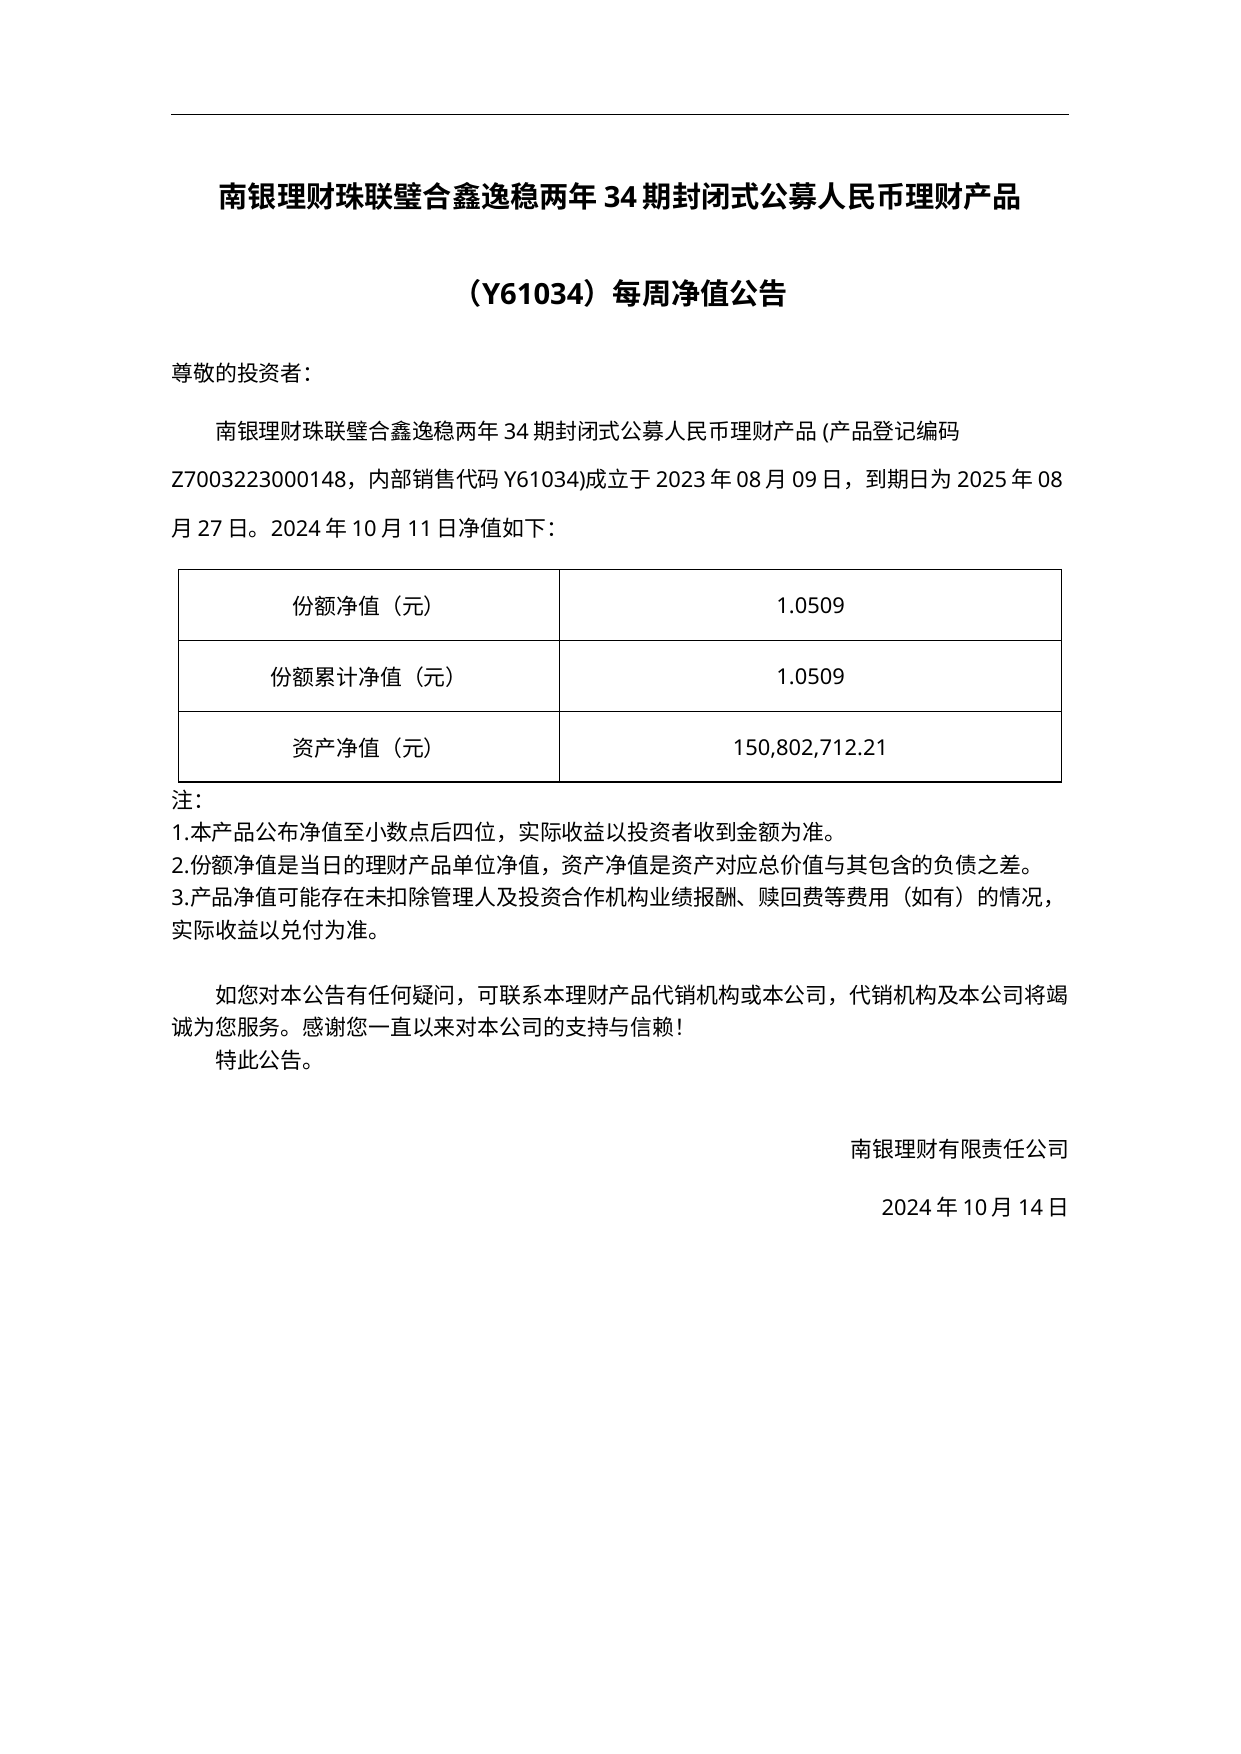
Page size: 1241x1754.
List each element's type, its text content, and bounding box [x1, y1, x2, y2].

table_cell 份额累计净值（元） [179, 641, 559, 711]
text 1.本产品公布净值至小数点后四位，实际收益以投资者收到金额为准。 [171, 815, 1069, 847]
text 南银理财珠联璧合鑫逸稳两年34期封闭式公募人民币理财产品 (产品登记编码Z7003223000148，内部销售代码Y61034)成立于2023年08月09日，到期日为2025年08月27日。2024年10月11日净值如下： [171, 413, 1069, 543]
table_cell 150,802,712.21 [560, 712, 1061, 781]
text 尊敬的投资者： [171, 355, 1069, 388]
text 南银理财珠联璧合鑫逸稳两年34期封闭式公募人民币理财产品（Y61034）每周净值公告 [171, 162, 1069, 324]
text 2024年10月14日 [171, 1190, 1069, 1222]
table_cell 资产净值（元） [179, 712, 559, 781]
text 注： [171, 782, 1069, 815]
text 特此公告。 [171, 1042, 1069, 1075]
text 2.份额净值是当日的理财产品单位净值，资产净值是资产对应总价值与其包含的负债之差。 [171, 847, 1069, 880]
table_header 1.0509 [560, 570, 1061, 640]
table_header 份额净值（元） [179, 570, 559, 640]
text 南银理财有限责任公司 [171, 1132, 1069, 1164]
table_cell 1.0509 [560, 641, 1061, 711]
text 如您对本公告有任何疑问，可联系本理财产品代销机构或本公司，代销机构及本公司将竭诚为您服务。感谢您一直以来对本公司的支持与信赖！ [171, 977, 1069, 1042]
text 3.产品净值可能存在未扣除管理人及投资合作机构业绩报酬、赎回费等费用（如有）的情况，实际收益以兑付为准。 [171, 880, 1069, 945]
